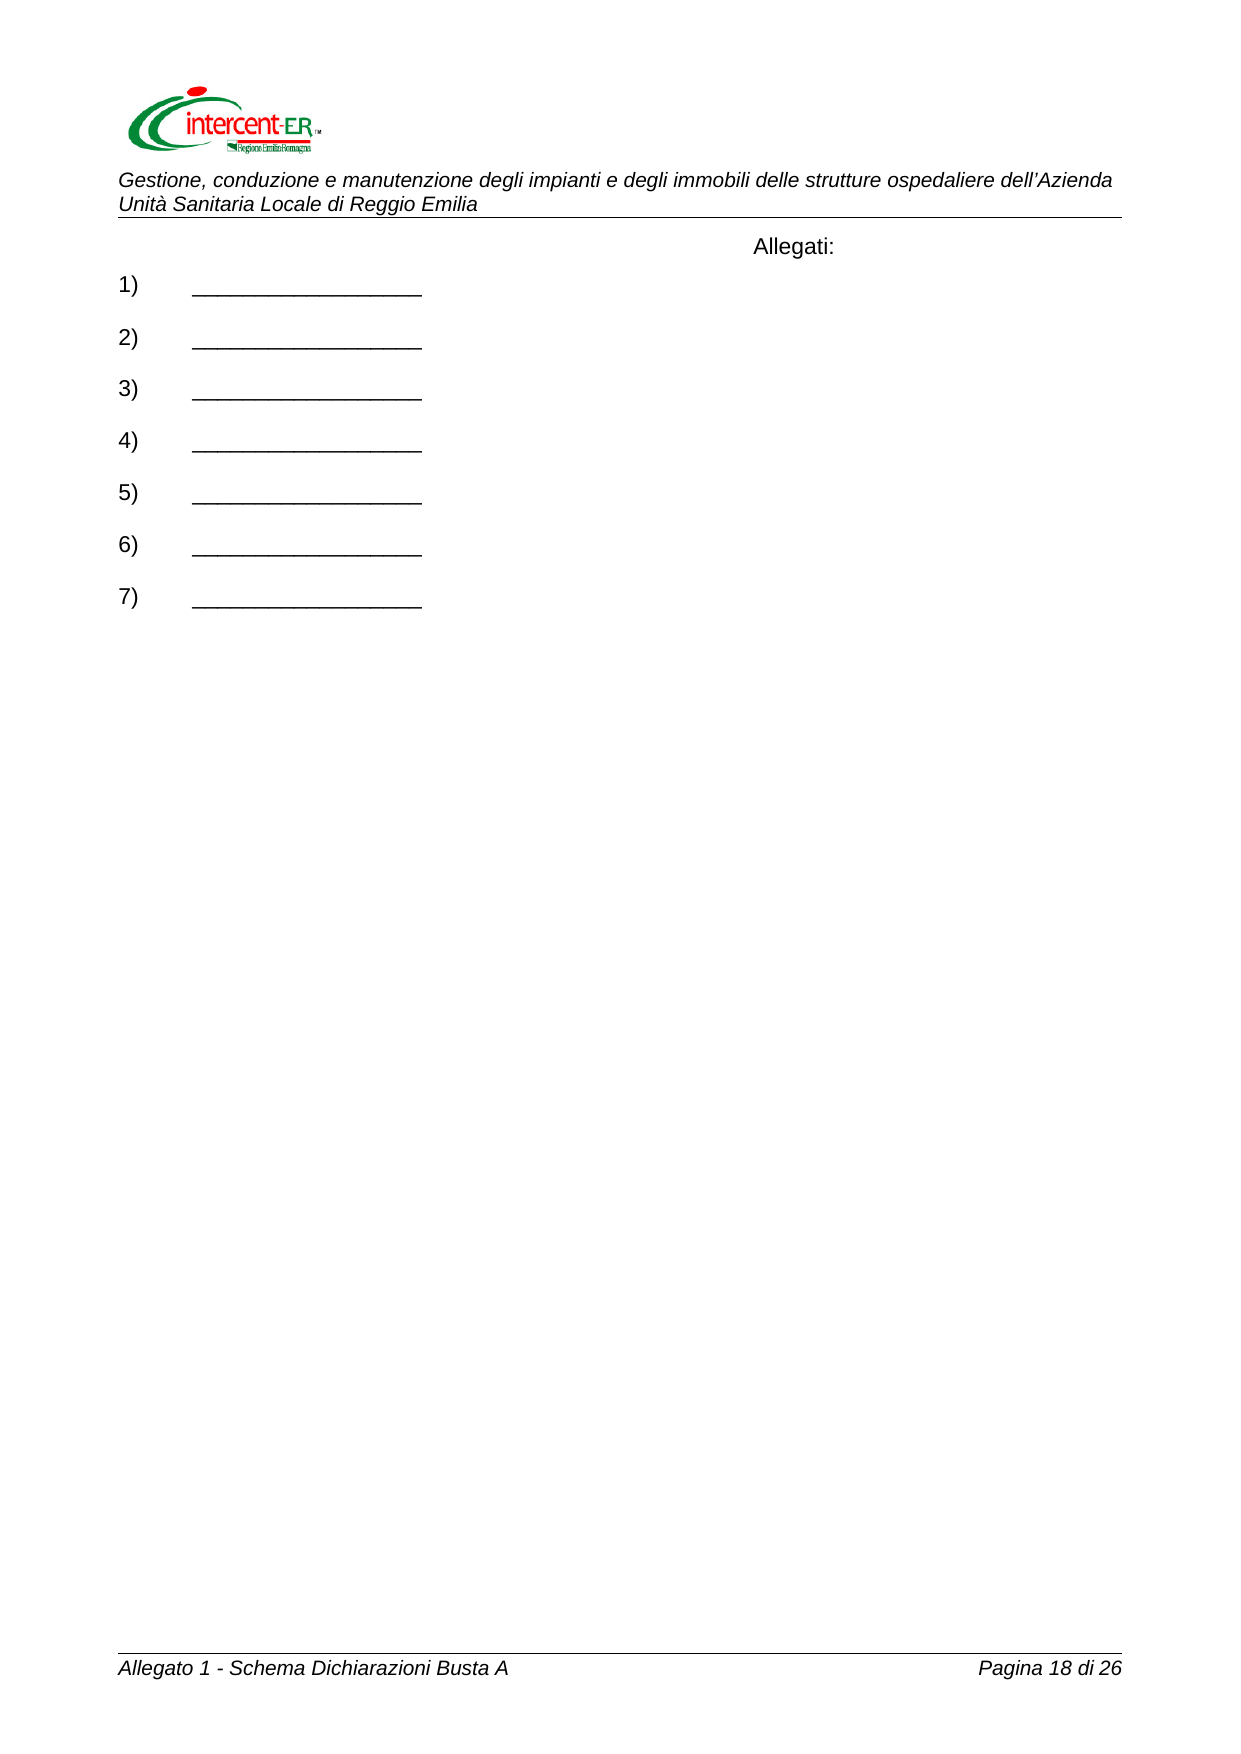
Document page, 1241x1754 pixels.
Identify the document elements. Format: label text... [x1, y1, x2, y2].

picture [118, 73, 327, 168]
text 3) __________________ [118, 375, 1122, 402]
text 2) __________________ [118, 323, 1122, 350]
text 1) __________________ [118, 271, 1122, 298]
text ___________________________Allegati: [118, 233, 1122, 259]
text 4) __________________ [118, 427, 1122, 454]
text 5) __________________ [118, 479, 1122, 506]
text 6) __________________ [118, 531, 1122, 558]
text 7) __________________ [118, 583, 1122, 610]
